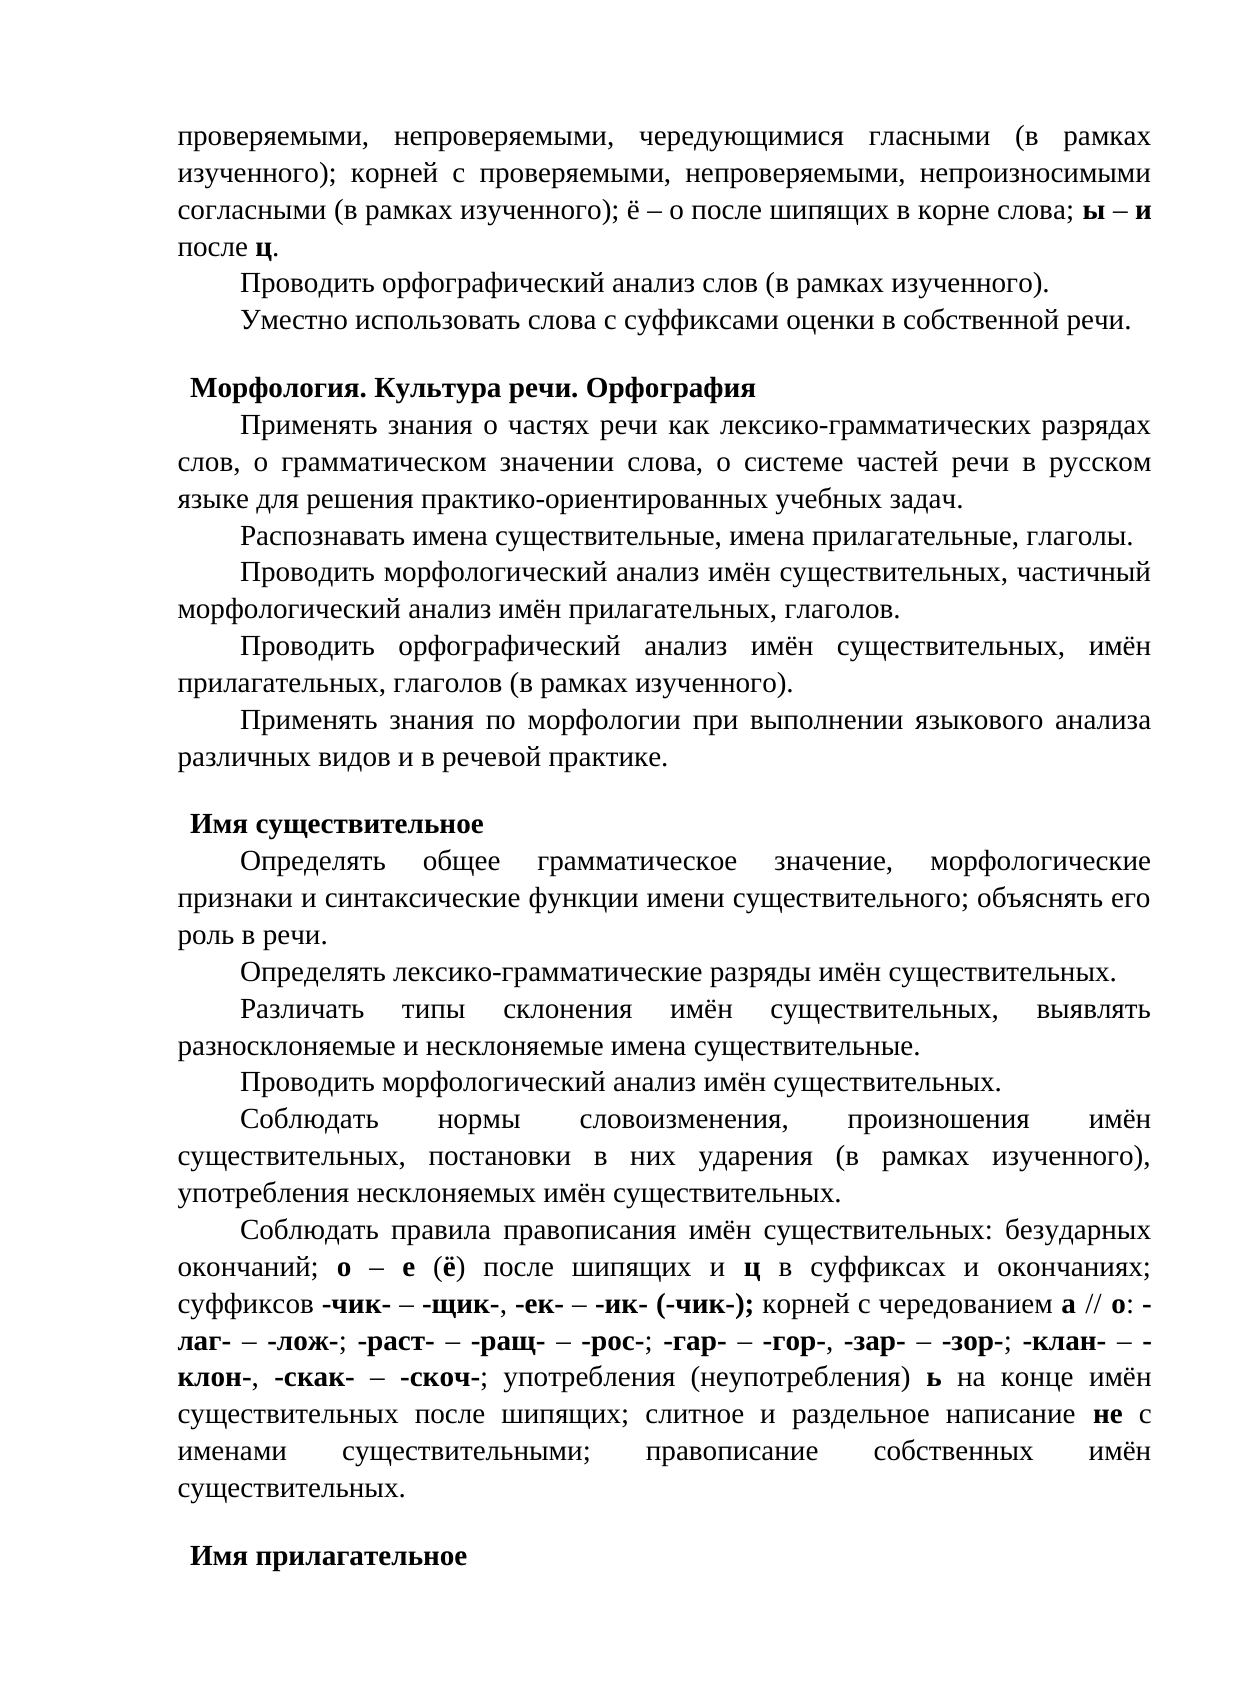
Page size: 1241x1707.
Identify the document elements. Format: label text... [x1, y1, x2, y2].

text Имя существительное [190, 806, 1152, 840]
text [177, 118, 1152, 262]
text Проводить орфографический анализ имён существительных, имён прилагательных, глаголов (в рамках изученного). [177, 628, 1152, 699]
text Соблюдать правила правописания имён существительных: безударных окончаний; о – е (ё) после шипящих и ц в суффиксах и окончаниях; суффиксов -чик- – -щик-, -ек- – -ик- (-чик-); корней с чередованием а // о: -лаг- – -лож-; -раст- – -ращ- – -рос-; -гар- – -гор-, -зар- – -зор-; -клан- – -клон-, -скак- – -скоч-; употребления (неупотребления) ь на конце имён существительных после шипящих; слитное и раздельное написание не с именами существительными; правописание собственных имён существительных. [177, 1212, 1152, 1504]
text Применять знания по морфологии при выполнении языкового анализа различных видов и в речевой практике. [177, 702, 1152, 772]
text Имя прилагательное [190, 1538, 1152, 1571]
text Распознавать имена существительные, имена прилагательные, глаголы. [177, 518, 1152, 551]
text Морфология. Культура речи. Орфография [190, 370, 1152, 404]
text Различать типы склонения имён существительных, выявлять разносклоняемые и несклоняемые имена существительные. [177, 991, 1152, 1061]
text Проводить орфографический анализ слов (в рамках изученного). [177, 266, 1152, 299]
text Соблюдать нормы словоизменения, произношения имён существительных, постановки в них ударения (в рамках изученного), употребления несклоняемых имён существительных. [177, 1101, 1152, 1209]
text Проводить морфологический анализ имён существительных, частичный морфологический анализ имён прилагательных, глаголов. [177, 554, 1152, 625]
text Применять знания о частях речи как лексико-грамматических разрядах слов, о грамматическом значении слова, о сис­теме частей речи в русском языке для решения практико-ориентированных учебных задач. [177, 407, 1152, 514]
text Проводить морфологический анализ имён существительных. [177, 1064, 1152, 1098]
text Уместно использовать слова с суффиксами оценки в собственной речи. [177, 302, 1152, 336]
text Определять общее грамматическое значение, морфологические признаки и синтаксические функции имени существительного; объяснять его роль в речи. [177, 843, 1152, 951]
text Определять лексико-грамматические разряды имён существительных. [177, 954, 1152, 987]
